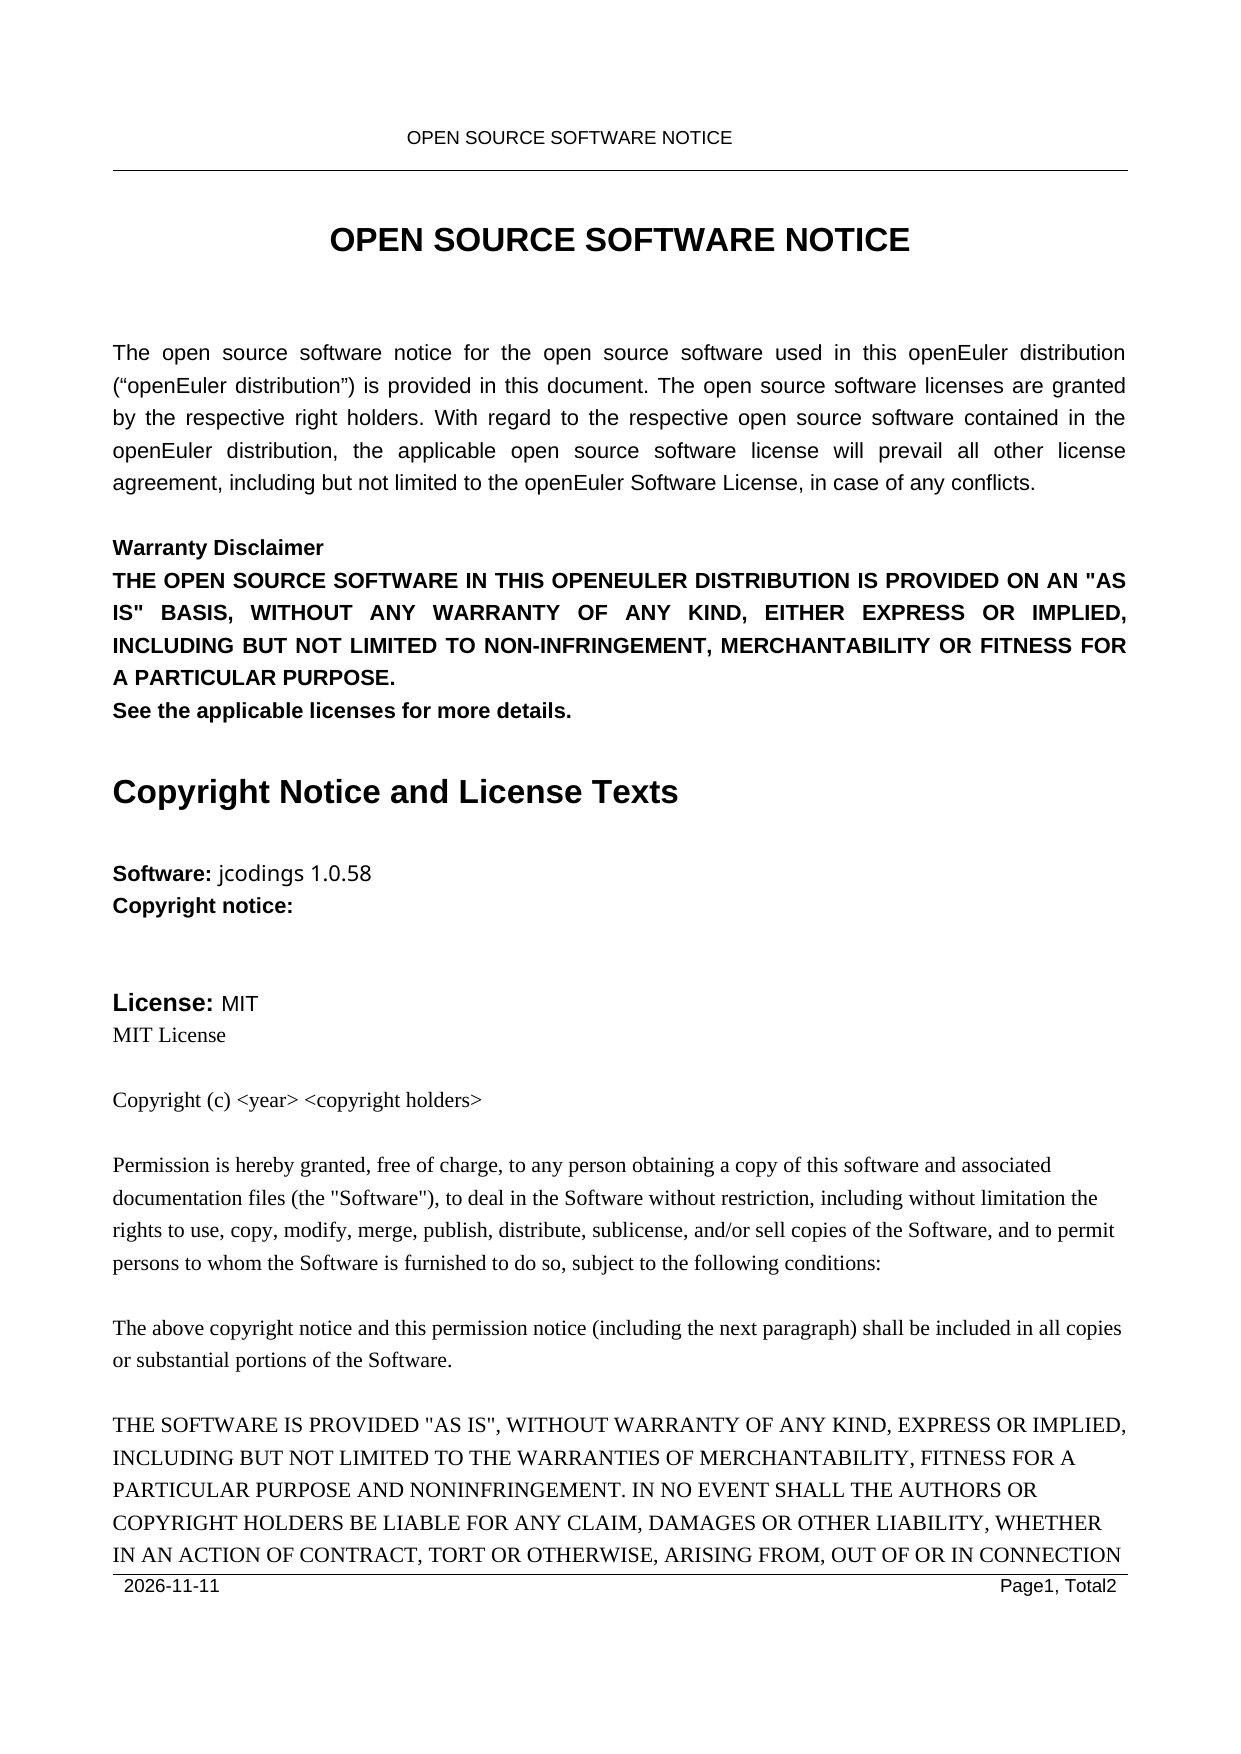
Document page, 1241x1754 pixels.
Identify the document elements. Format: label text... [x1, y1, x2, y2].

text Copyright Notice and License Texts [112, 759, 1128, 824]
text The open source software notice for the open source software used in this openEuler distribution (“openEuler distribution”) is provided in this document. The open source software licenses are granted by the respective right holders. With regard to the respective open source software contained in the openEuler distribution, the applicable open source software license will prevail all other license agreement, including but not limited to the openEuler Software License, in case of any conflicts. [112, 336, 1128, 499]
text THE OPEN SOURCE SOFTWARE IN THIS OPENEULER DISTRIBUTION IS PROVIDED ON AN "AS IS" BASIS, WITHOUT ANY WARRANTY OF ANY KIND, EITHER EXPRESS OR IMPLIED, INCLUDING BUT NOT LIMITED TO NON-INFRINGEMENT, MERCHANTABILITY OR FITNESS FOR A PARTICULAR PURPOSE. See the applicable licenses for more details. [112, 564, 1128, 726]
text Copyright notice: [112, 889, 1128, 970]
title Software: jcodings 1.0.58 [112, 856, 1128, 889]
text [112, 1019, 1128, 1571]
text Warranty Disclaimer [112, 531, 1128, 564]
text License: MIT [112, 986, 1128, 1019]
text OPEN SOURCE SOFTWARE NOTICE [112, 206, 1128, 271]
